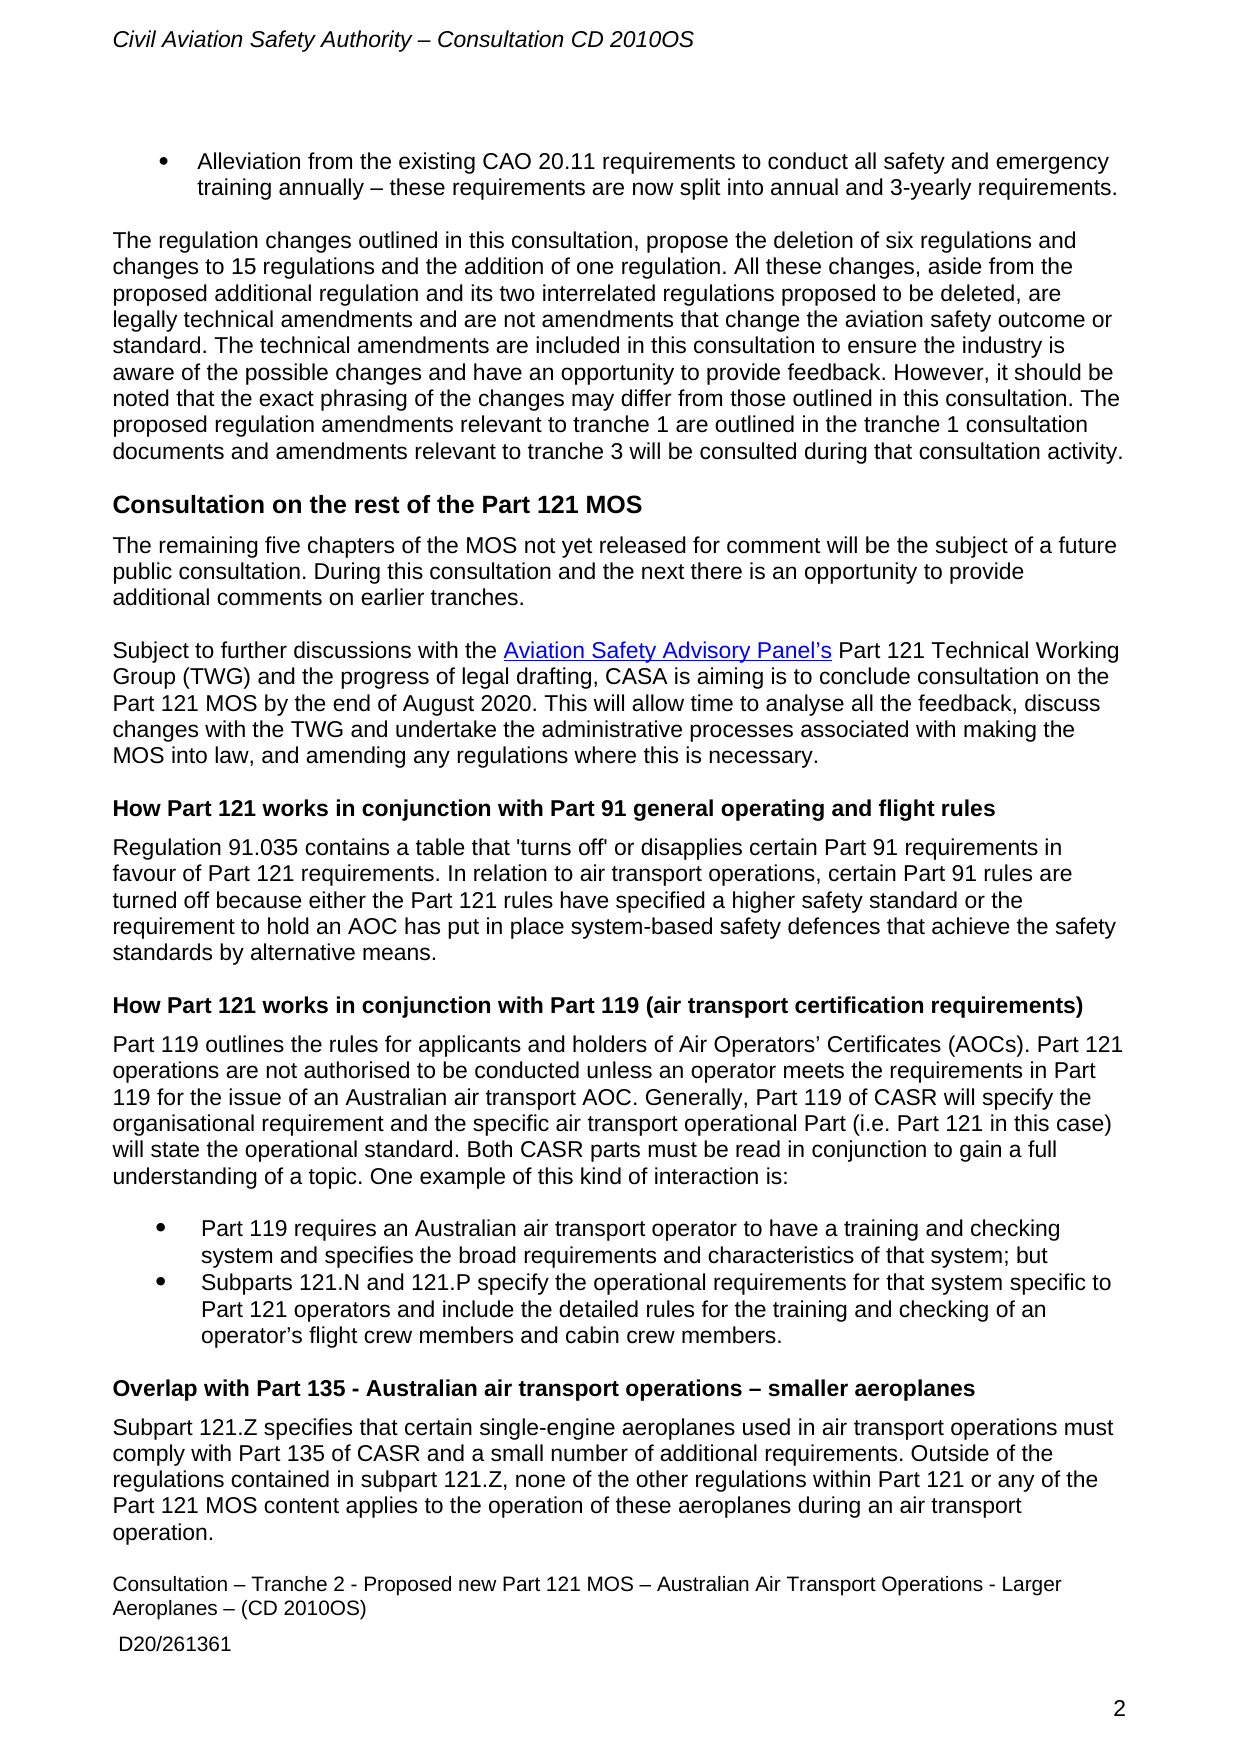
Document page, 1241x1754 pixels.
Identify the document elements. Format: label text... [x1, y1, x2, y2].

text Regulation 91.035 contains a table that 'turns off' or disapplies certain Part 91 requirements in favour of Part 121 requirements. In relation to air transport operations, certain Part 91 rules are turned off because either the Part 121 rules have specified a higher safety standard or the requirement to hold an AOC has put in place system-based safety defences that achieve the safety standards by alternative means. [112, 834, 1126, 966]
list Part 119 requires an Australian air transport operator to have a training and checking system and specifies the broad requirements and characteristics of that system; but [156, 1215, 1126, 1269]
subtitle Consultation on the rest of the Part 121 MOS [112, 490, 1126, 519]
text Part 119 outlines the rules for applicants and holders of Air Operators’ Certificates (AOCs). Part 121 operations are not authorised to be conducted unless an operator meets the requirements in Part 119 for the issue of an Australian air transport AOC. Generally, Part 119 of CASR will specify the organisational requirement and the specific air transport operational Part (i.e. Part 121 in this case) will state the operational standard. Both CASR parts must be read in conjunction to gain a full understanding of a topic. One example of this kind of interaction is: [112, 1031, 1126, 1189]
text Subpart 121.Z specifies that certain single-engine aeroplanes used in air transport operations must comply with Part 135 of CASR and a small number of additional requirements. Outside of the regulations contained in subpart 121.Z, none of the other regulations within Part 121 or any of the Part 121 MOS content applies to the operation of these aeroplanes during an air transport operation. [112, 1413, 1126, 1545]
text Subject to further discussions with the Aviation Safety Advisory Panel’s Part 121 Technical Working Group (TWG) and the progress of legal drafting, CASA is aiming is to conclude consultation on the Part 121 MOS by the end of August 2020. This will allow time to analyse all the feedback, discuss changes with the TWG and undertake the administrative processes associated with making the MOS into law, and amending any regulations where this is necessary. [112, 637, 1126, 769]
text How Part 121 works in conjunction with Part 91 general operating and flight rules [112, 795, 1126, 821]
text Overlap with Part 135 - Australian air transport operations – smaller aeroplanes [112, 1374, 1126, 1401]
text The remaining five chapters of the MOS not yet released for comment will be the subject of a future public consultation. During this consultation and the next there is an opportunity to provide additional comments on earlier tranches. [112, 532, 1126, 611]
list Subparts 121.N and 121.P specify the operational requirements for that system specific to Part 121 operators and include the detailed rules for the training and checking of an operator’s flight crew members and cabin crew members. [156, 1269, 1126, 1348]
text The regulation changes outlined in this consultation, propose the deletion of six regulations and changes to 15 regulations and the addition of one regulation. All these changes, aside from the proposed additional regulation and its two interrelated regulations proposed to be deleted, are legally technical amendments and are not amendments that change the aviation safety outcome or standard. The technical amendments are included in this consultation to ensure the industry is aware of the possible changes and have an opportunity to provide feedback. However, it should be noted that the exact phrasing of the changes may differ from those outlined in this consultation. The proposed regulation amendments relevant to tranche 1 are outlined in the tranche 1 consultation documents and amendments relevant to tranche 3 will be consulted during that consultation activity. [112, 227, 1126, 464]
list Alleviation from the existing CAO 20.11 requirements to conduct all safety and emergency training annually – these requirements are now split into annual and 3-yearly requirements. [159, 148, 1126, 200]
text How Part 121 works in conjunction with Part 119 (air transport certification requirements) [112, 992, 1126, 1018]
